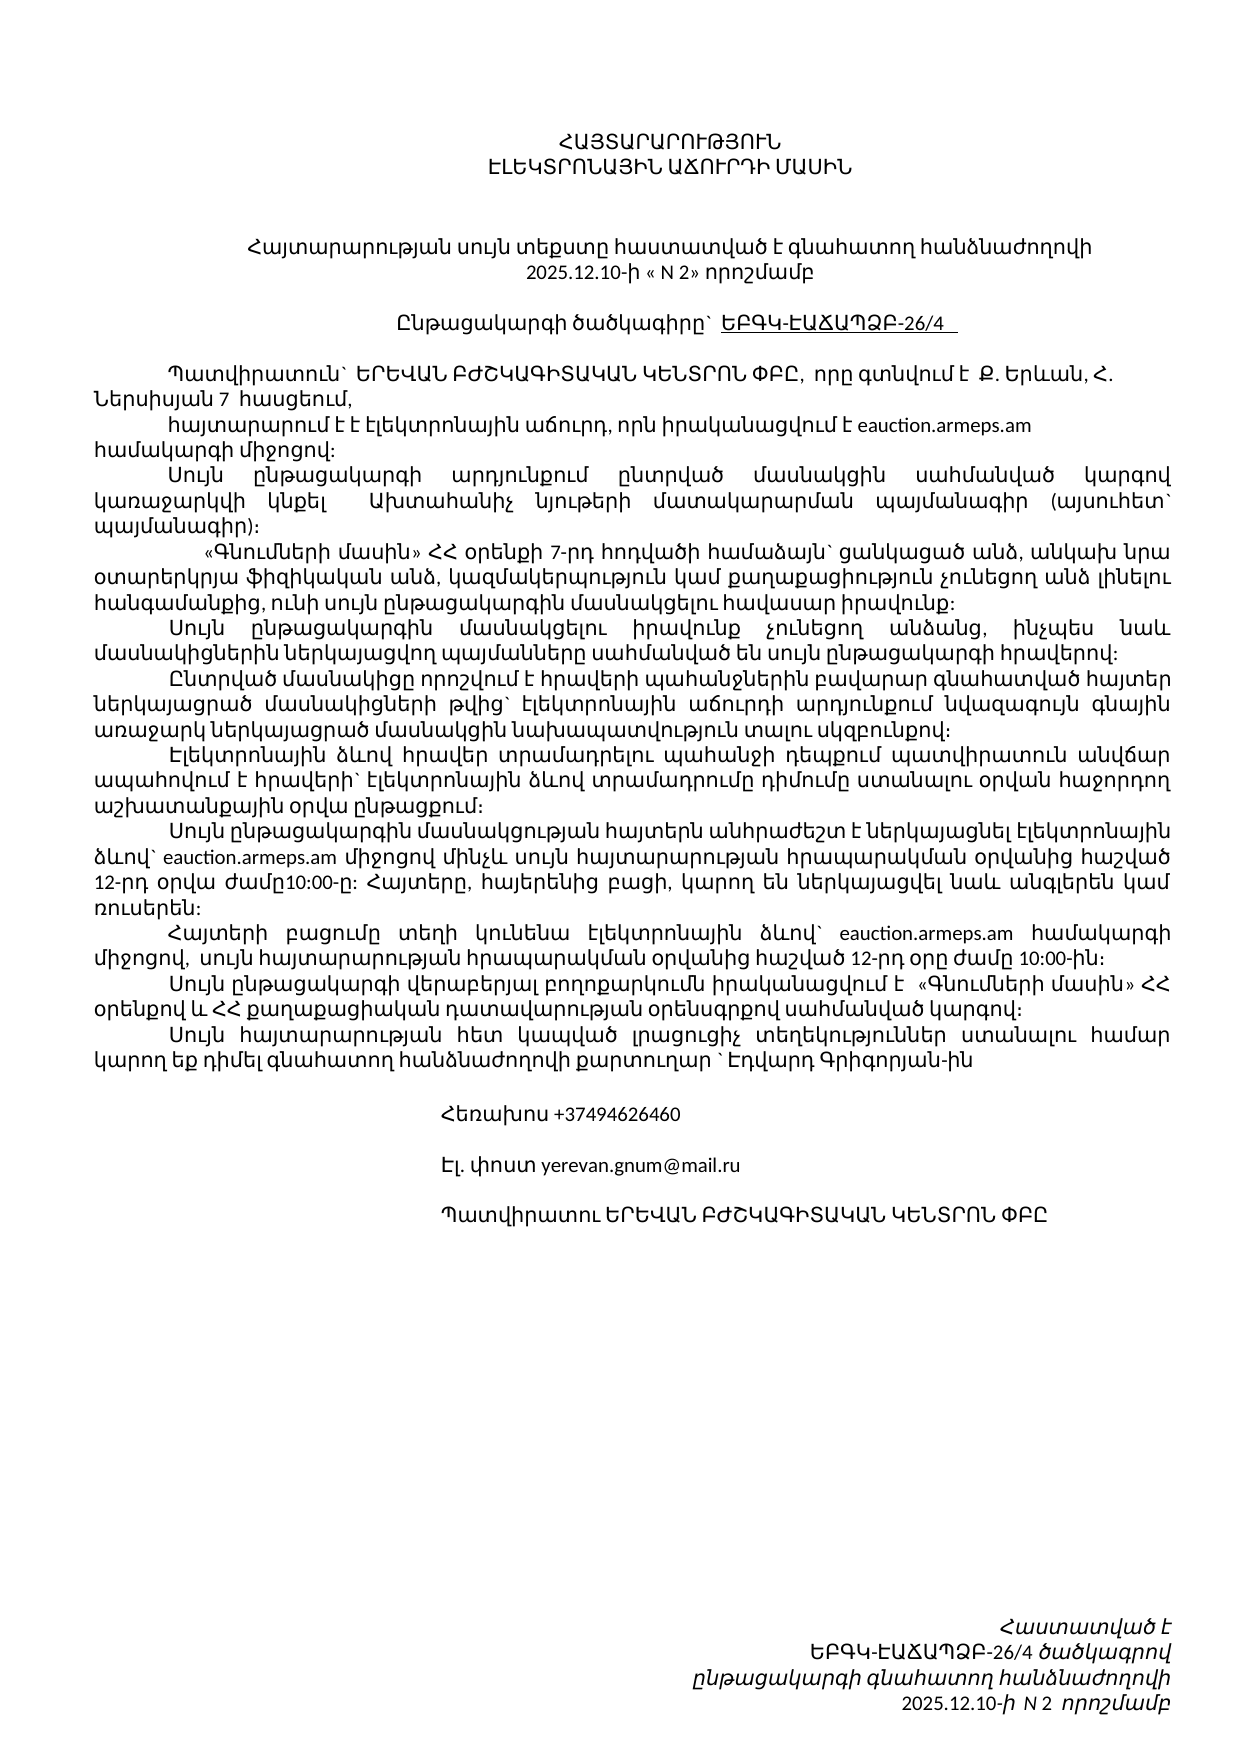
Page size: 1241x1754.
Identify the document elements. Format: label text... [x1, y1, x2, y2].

text ընթացակարգի գնահատող հանձնաժողովի [94, 1665, 1171, 1690]
text ԷԼԵԿՏՐՈՆԱՅԻՆ ԱՃՈՒՐԴԻ ՄԱՍԻՆ [94, 154, 1171, 180]
text Պատվիրատու ԵՐԵՎԱՆ ԲԺՇԿԱԳԻՏԱԿԱՆ ԿԵՆՏՐՈՆ ՓԲԸ [94, 1203, 1171, 1228]
text Հեռախոս +37494626460 [94, 1101, 1171, 1126]
text Սույն ընթացակարգի վերաբերյալ բողոքարկումն իրականացվում է «Գնումների մասին» ՀՀ օրենքով և ՀՀ քաղաքացիական դատավարության օրենսգրքով սահմանված կարգով։ [94, 971, 1171, 1022]
text Ընտրված մասնակիցը որոշվում է հրավերի պահանջներին բավարար գնահատված հայտեր ներկայացրած մասնակիցների թվից` էլեկտրոնային աճուրդի արդյունքում նվազագույն գնային առաջարկ ներկայացրած մասնակցին նախապատվություն տալու սկզբունքով։ [94, 666, 1171, 742]
text Սույն հայտարարության հետ կապված լրացուցիչ տեղեկություններ ստանալու համար կարող եք դիմել գնահատող հանձնաժողովի քարտուղար ` Էդվարդ Գրիգորյան-ին [94, 1022, 1171, 1073]
text Հայտերի բացումը տեղի կունենա էլեկտրոնային ձևով` eauction.armeps.am համակարգի միջոցով, սույն հայտարարության հրապարակման օրվանից հաշված 12-րդ օրը ժամը 10:00-ին։ [94, 920, 1171, 971]
text Հաստատված է [94, 1614, 1171, 1639]
text Ընթացակարգի ծածկագիրը` ԵԲԳԿ-ԷԱՃԱՊՁԲ-26/4 [94, 310, 1171, 336]
text Պատվիրատուն` ԵՐԵՎԱՆ ԲԺՇԿԱԳԻՏԱԿԱՆ ԿԵՆՏՐՈՆ ՓԲԸ, որը գտնվում է Ք. Երևան, Հ. Ներսիսյան 7 հասցեում, [94, 361, 1171, 412]
text Էլ. փոստ yerevan.gnum@mail.ru [94, 1152, 1171, 1177]
text 2025.12.10 -ի N 2 որոշմամբ [94, 1690, 1171, 1716]
text Սույն ընթացակարգին մասնակցության հայտերն անհրաժեշտ է ներկայացնել էլեկտրոնային ձևով` eauction.armeps.am միջոցով մինչև սույն հայտարարության հրապարակման օրվանից հաշված 12-րդ օրվա ժամը10:00-ը: Հայտերը, հայերենից բացի, կարող են ներկայացվել նաև անգլերեն կամ ռուսերեն: [94, 818, 1171, 920]
text 2025.12.10 -ի « N 2» որոշմամբ [94, 259, 1171, 285]
text ԵԲԳԿ-ԷԱՃԱՊՁԲ-26/4 ծածկագրով [94, 1639, 1171, 1665]
text Սույն ընթացակարգի արդյունքում ընտրված մասնակցին սահմանված կարգով կառաջարկվի կնքել Ախտահանիչ նյութերի մատակարարման պայմանագիր (այսուհետ` պայմանագիր)։ [94, 463, 1171, 539]
text ՀԱՅՏԱՐԱՐՈՒԹՅՈՒՆ [94, 129, 1171, 154]
text Հայտարարության սույն տեքստը հաստատված է գնահատող հանձնաժողովի [94, 234, 1171, 259]
text հայտարարում է է էլեկտրոնային աճուրդ, որն իրականացվում է eauction.armeps.am համակարգի միջոցով: [94, 412, 1171, 463]
text Էլեկտրոնային ձևով հրավեր տրամադրելու պահանջի դեպքում պատվիրատուն անվճար ապահովում է հրավերի` էլեկտրոնային ձևով տրամադրումը դիմումը ստանալու օրվան հաջորդող աշխատանքային օրվա ընթացքում։ [94, 742, 1171, 818]
text Սույն ընթացակարգին մասնակցելու իրավունք չունեցող անձանց, ինչպես նաև մասնակիցներին ներկայացվող պայմանները սահմանված են սույն ընթացակարգի հրավերով: [94, 615, 1171, 666]
text «Գնումների մասին» ՀՀ օրենքի 7-րդ հոդվածի համաձայն` ցանկացած անձ, անկախ նրա օտարերկրյա ֆիզիկական անձ, կազմակերպություն կամ քաղաքացիություն չունեցող անձ լինելու հանգամանքից, ունի սույն ընթացակարգին մասնակցելու հավասար իրավունք: [94, 539, 1171, 615]
